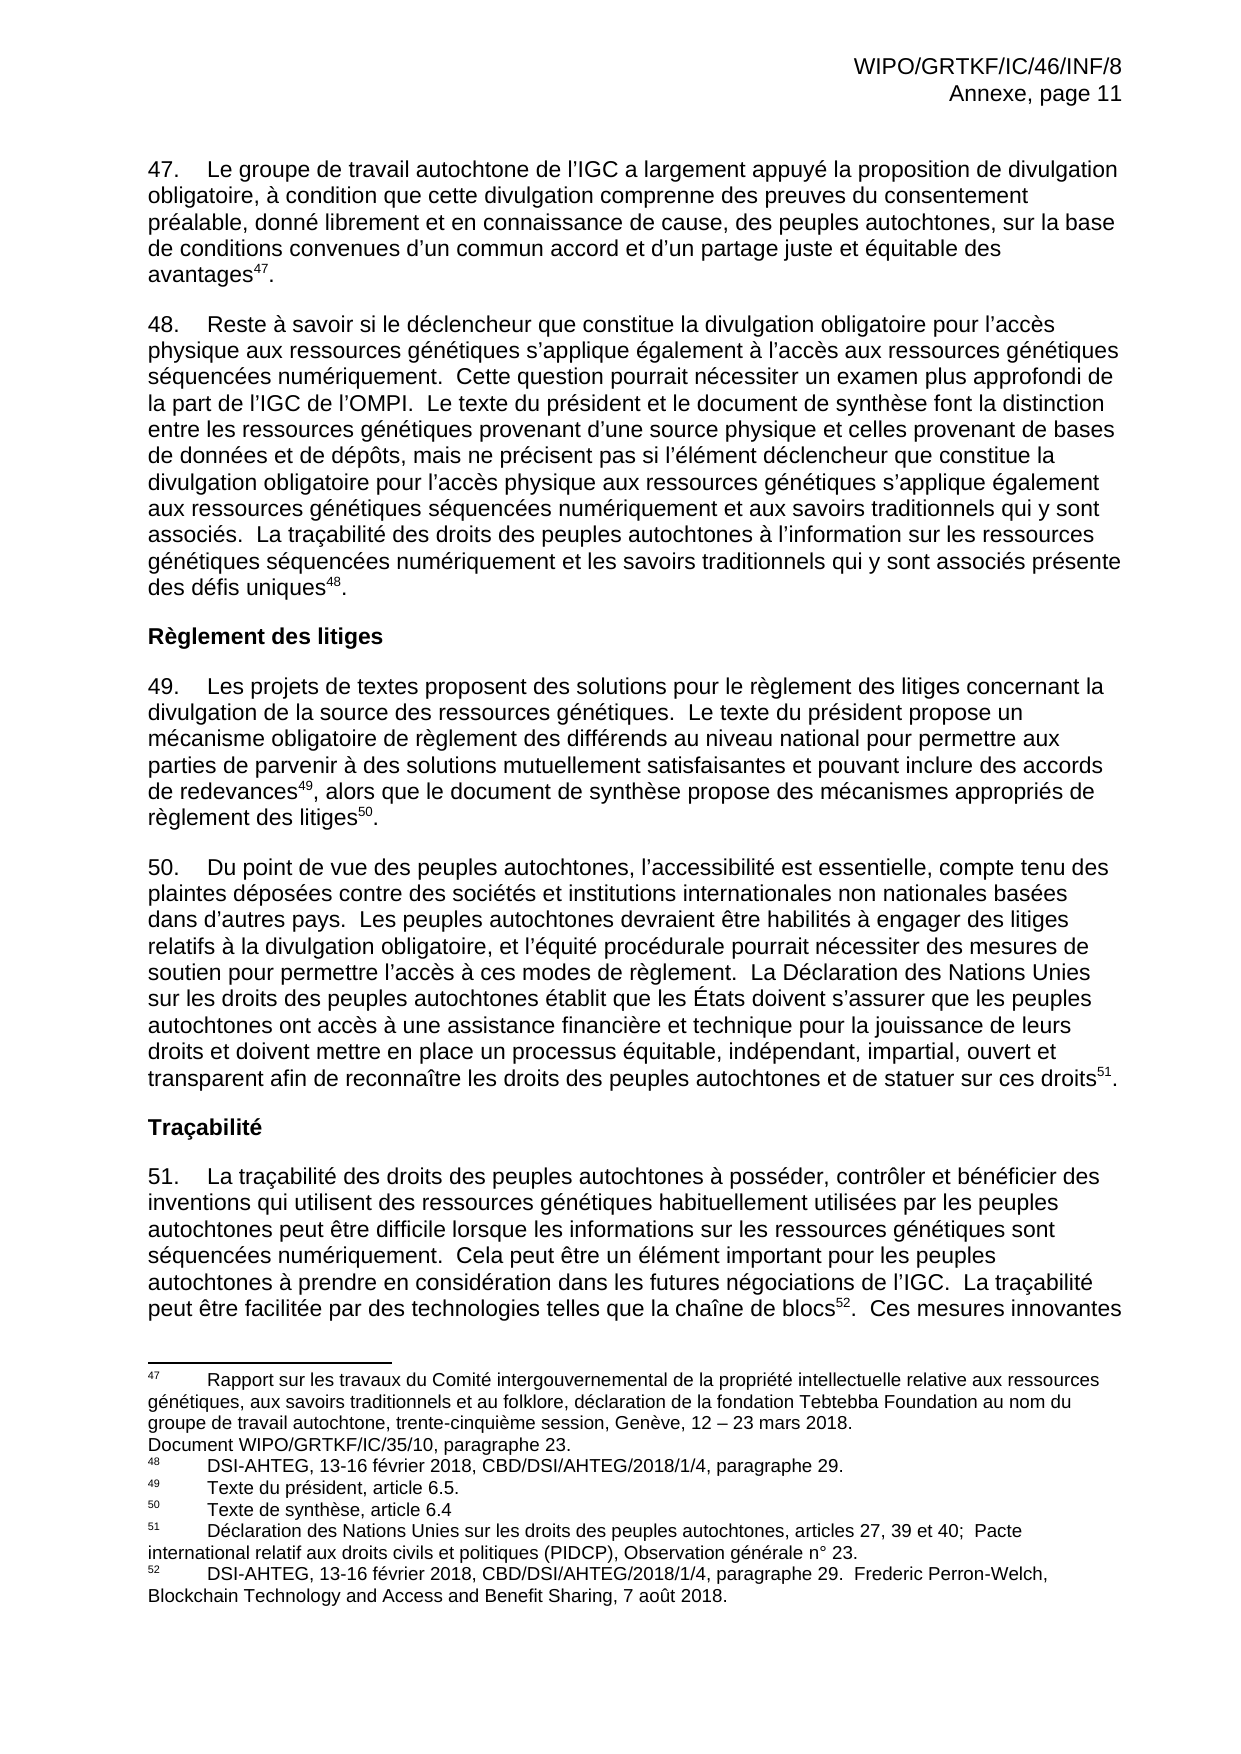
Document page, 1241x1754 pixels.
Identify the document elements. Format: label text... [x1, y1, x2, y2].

text Le groupe de travail autochtone de l’IGC a largement appuyé la proposition de divulgation obligatoire, à condition que cette divulgation comprenne des preuves du consentement préalable, donné librement et en connaissance de cause, des peuples autochtones, sur la base de conditions convenues d’un commun accord et d’un partage juste et équitable des avantages. [148, 156, 1122, 288]
text Règlement des litiges [148, 623, 1122, 650]
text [148, 1163, 1122, 1321]
text Les projets de textes proposent des solutions pour le règlement des litiges concernant la divulgation de la source des ressources génétiques. Le texte du président propose un mécanisme obligatoire de règlement des différends au niveau national pour permettre aux parties de parvenir à des solutions mutuellement satisfaisantes et pouvant inclure des accords de redevances, alors que le document de synthèse propose des mécanismes appropriés de règlement des litiges. [148, 673, 1122, 831]
text Reste à savoir si le déclencheur que constitue la divulgation obligatoire pour l’accès physique aux ressources génétiques s’applique également à l’accès aux ressources génétiques séquencées numériquement. Cette question pourrait nécessiter un examen plus approfondi de la part de l’IGC de l’OMPI. Le texte du président et le document de synthèse font la distinction entre les ressources génétiques provenant d’une source physique et celles provenant de bases de données et de dépôts, mais ne précisent pas si l’élément déclencheur que constitue la divulgation obligatoire pour l’accès physique aux ressources génétiques s’applique également aux ressources génétiques séquencées numériquement et aux savoirs traditionnels qui y sont associés. La traçabilité des droits des peuples autochtones à l’information sur les ressources génétiques séquencées numériquement et les savoirs traditionnels qui y sont associés présente des défis uniques. [148, 311, 1122, 600]
text Du point de vue des peuples autochtones, l’accessibilité est essentielle, compte tenu des plaintes déposées contre des sociétés et institutions internationales non nationales basées dans d’autres pays. Les peuples autochtones devraient être habilités à engager des litiges relatifs à la divulgation obligatoire, et l’équité procédurale pourrait nécessiter des mesures de soutien pour permettre l’accès à ces modes de règlement. La Déclaration des Nations Unies sur les droits des peuples autochtones établit que les États doivent s’assurer que les peuples autochtones ont accès à une assistance financière et technique pour la jouissance de leurs droits et doivent mettre en place un processus équitable, indépendant, impartial, ouvert et transparent afin de reconnaître les droits des peuples autochtones et de statuer sur ces droits. [148, 854, 1122, 1091]
text Traçabilité [148, 1114, 1122, 1140]
